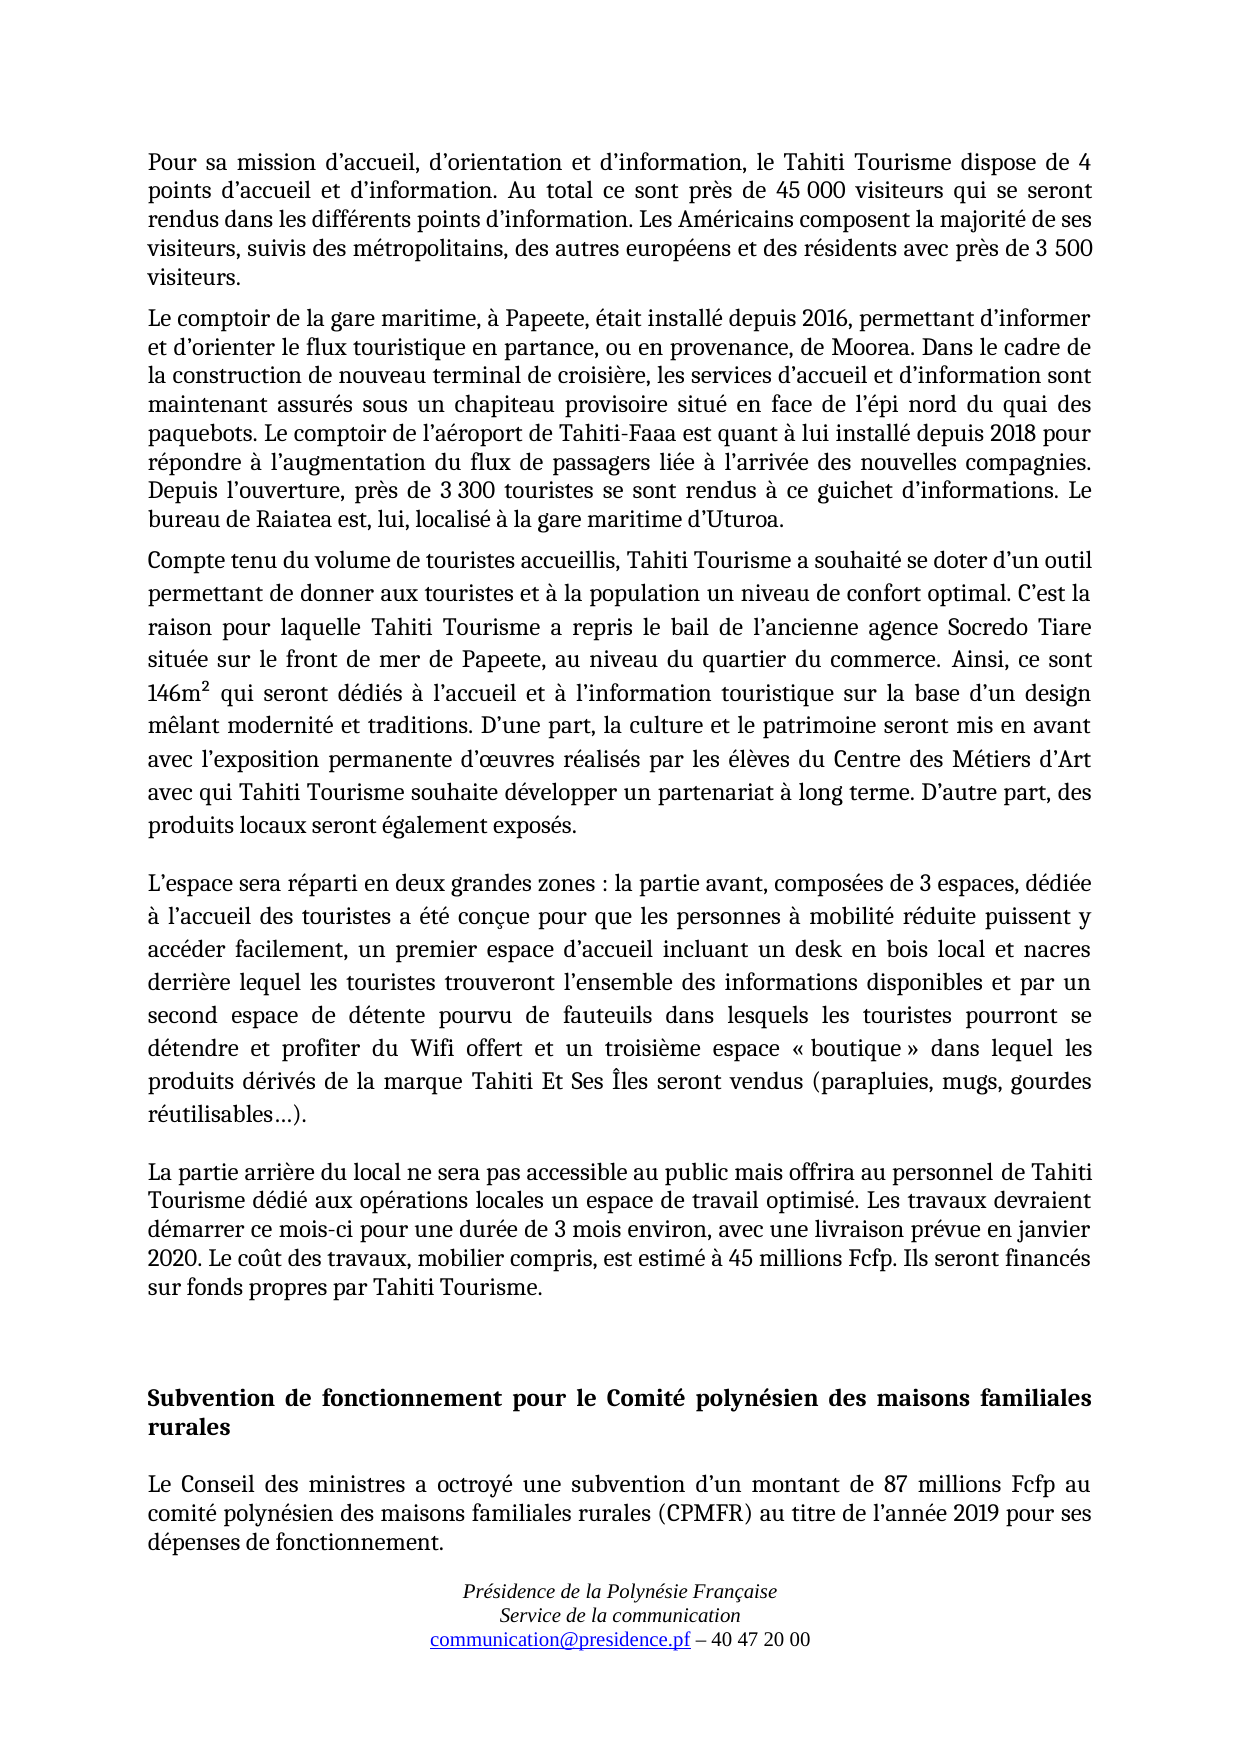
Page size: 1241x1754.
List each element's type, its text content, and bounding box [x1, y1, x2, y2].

text Pour sa mission d’accueil, d’orientation et d’information, le Tahiti Tourisme dispose de 4 points d’accueil et d’information. Au total ce sont près de 45 000 visiteurs qui se seront rendus dans les différents points d’information. Les Américains composent la majorité de ses visiteurs, suivis des métropolitains, des autres européens et des résidents avec près de 3 500 visiteurs. [148, 148, 1093, 291]
text La partie arrière du local ne sera pas accessible au public mais offrira au personnel de Tahiti Tourisme dédié aux opérations locales un espace de travail optimisé. Les travaux devraient démarrer ce mois-ci pour une durée de 3 mois environ, avec une livraison prévue en janvier 2020. Le coût des travaux, mobilier compris, est estimé à 45 millions Fcfp. Ils seront financés sur fonds propres par Tahiti Tourisme. [148, 1158, 1093, 1301]
text Subvention de fonctionnement pour le Comité polynésien des maisons familiales rurales [148, 1384, 1093, 1441]
text L’espace sera réparti en deux grandes zones : la partie avant, composées de 3 espaces, dédiée à l’accueil des touristes a été conçue pour que les personnes à mobilité réduite puissent y accéder facilement, un premier espace d’accueil incluant un desk en bois local et nacres derrière lequel les touristes trouveront l’ensemble des informations disponibles et par un second espace de détente pourvu de fauteuils dans lesquels les touristes pourront se détendre et profiter du Wifi offert et un troisième espace « boutique » dans lequel les produits dérivés de la marque Tahiti Et Ses Îles seront vendus (parapluies, mugs, gourdes réutilisables…). [148, 868, 1093, 1128]
text Le Conseil des ministres a octroyé une subvention d’un montant de 87 millions Fcfp au comité polynésien des maisons familiales rurales (CPMFR) au titre de l’année 2019 pour ses dépenses de fonctionnement. [148, 1470, 1093, 1556]
text Le comptoir de la gare maritime, à Papeete, était installé depuis 2016, permettant d’informer et d’orienter le flux touristique en partance, ou en provenance, de Moorea. Dans le cadre de la construction de nouveau terminal de croisière, les services d’accueil et d’information sont maintenant assurés sous un chapiteau provisoire situé en face de l’épi nord du quai des paquebots. Le comptoir de l’aéroport de Tahiti-Faaa est quant à lui installé depuis 2018 pour répondre à l’augmentation du flux de passagers liée à l’arrivée des nouvelles compagnies. Depuis l’ouverture, près de 3 300 touristes se sont rendus à ce guichet d’informations. Le bureau de Raiatea est, lui, localisé à la gare maritime d’Uturoa. [148, 304, 1093, 534]
text Compte tenu du volume de touristes accueillis, Tahiti Tourisme a souhaité se doter d’un outil permettant de donner aux touristes et à la population un niveau de confort optimal. C’est la raison pour laquelle Tahiti Tourisme a repris le bail de l’ancienne agence Socredo Tiare située sur le front de mer de Papeete, au niveau du quartier du commerce. Ainsi, ce sont 146m² qui seront dédiés à l’accueil et à l’information touristique sur la base d’un design mêlant modernité et traditions. D’une part, la culture et le patrimoine seront mis en avant avec l’exposition permanente d’œuvres réalisés par les élèves du Centre des Métiers d’Art avec qui Tahiti Tourisme souhaite développer un partenariat à long terme. D’autre part, des produits locaux seront également exposés. [148, 546, 1093, 839]
